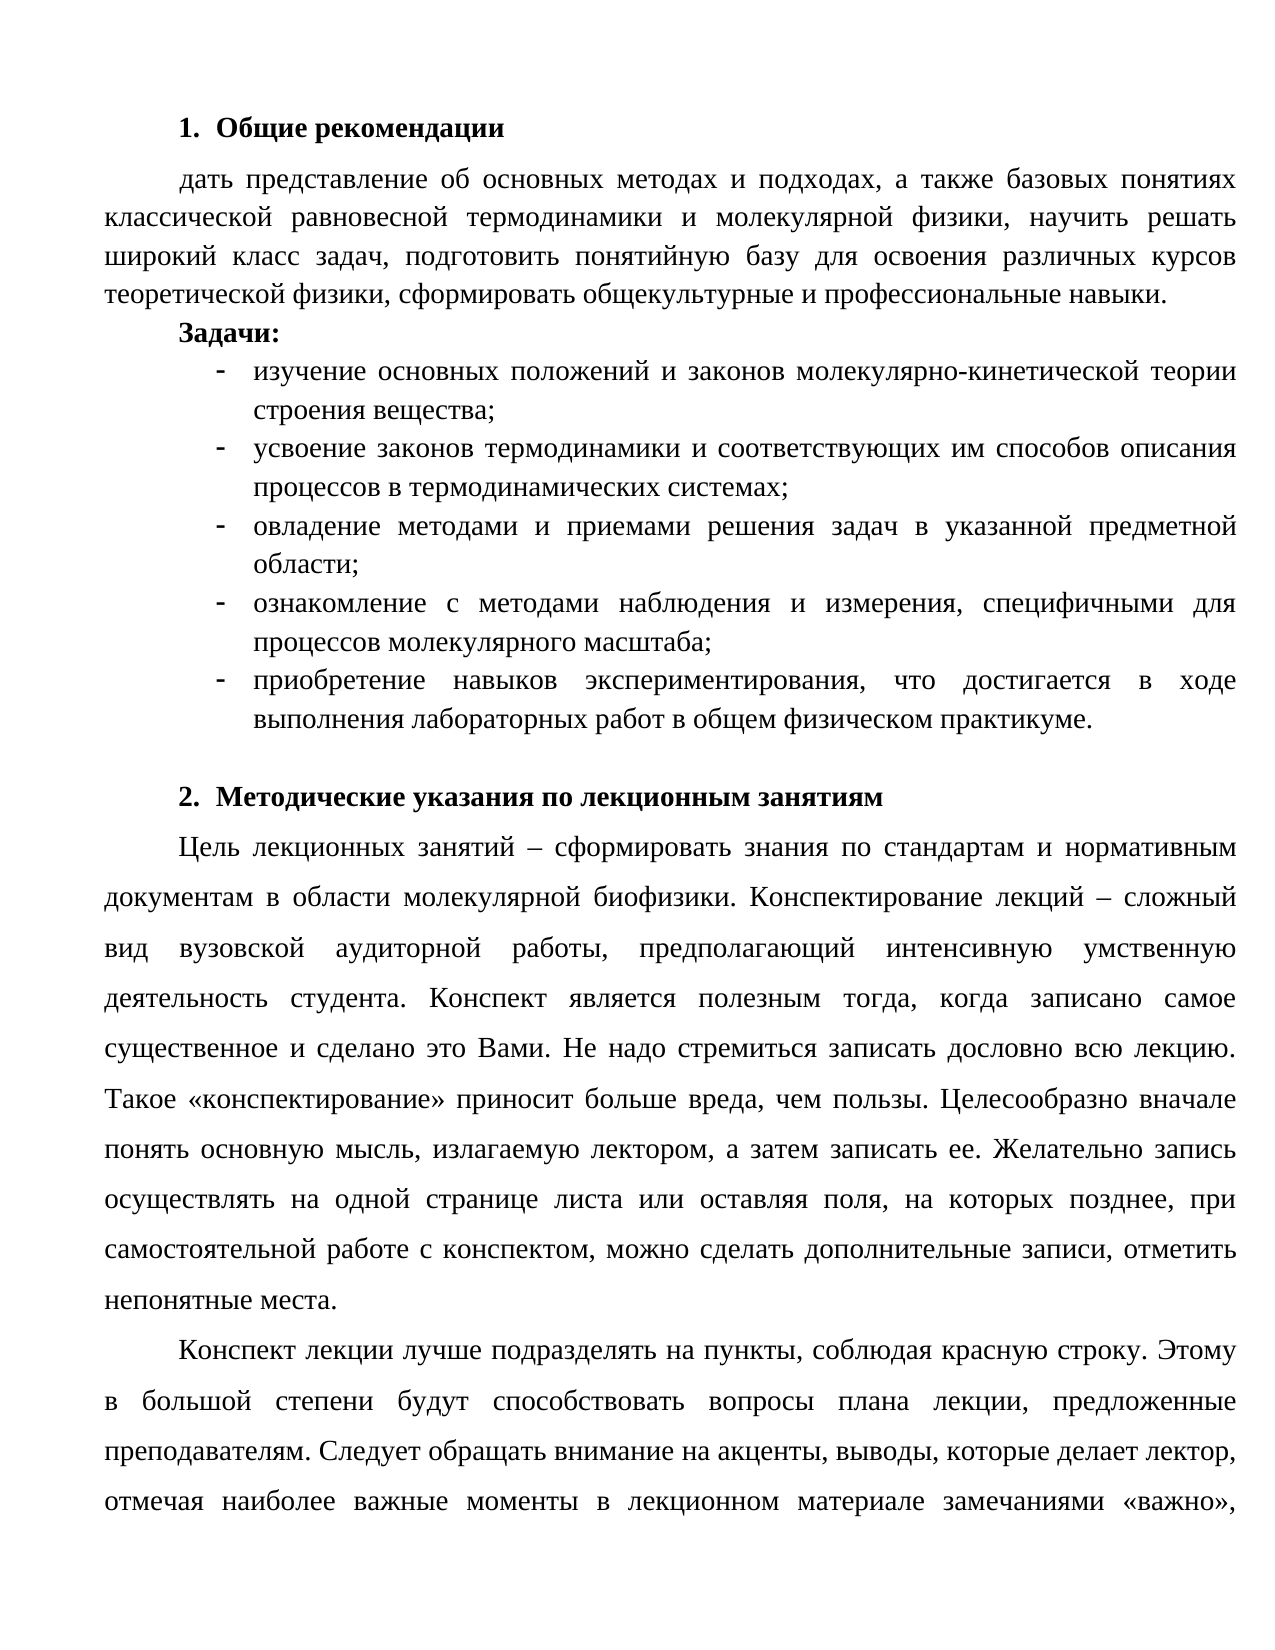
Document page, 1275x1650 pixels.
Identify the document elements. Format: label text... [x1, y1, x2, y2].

list Методические указания по лекционным занятиям [178, 779, 1237, 812]
text Цель лекционных занятий – сформировать знания по стандартам и нормативным документам в области молекулярной биофизики. Конспектирование лекций – сложный вид вузовской аудиторной работы, предполагающий интенсивную умственную деятельность студента. Конспект является полезным тогда, когда записано самое существенное и сделано это Вами. Не надо стремиться записать дословно всю лекцию. Такое «конспектирование» приносит больше вреда, чем пользы. Целесообразно вначале понять основную мысль, излагаемую лектором, а затем записать ее. Желательно запись осуществлять на одной странице листа или оставляя поля, на которых позднее, при самостоятельной работе с конспектом, можно сделать дополнительные записи, отметить непонятные места. [104, 829, 1237, 1316]
list приобретение навыков экспериментирования, что достигается в ходе выполнения лабораторных работ в общем физическом практикуме. [216, 662, 1237, 734]
list овладение методами и приемами решения задач в указанной предметной области; [216, 508, 1237, 580]
text дать представление об основных методах и подходах, а также базовых понятиях классической равновесной термодинамики и молекулярной физики, научить решать широкий класс задач, подготовить понятийную базу для освоения различных курсов теоретической физики, сформировать общекультурные и профессиональные навыки. [104, 161, 1237, 310]
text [104, 1332, 1237, 1517]
text Задачи: [104, 315, 1237, 348]
list Общие рекомендации [178, 110, 1237, 144]
list усвоение законов термодинамики и соответствующих им способов описания процессов в термодинамических системах; [216, 431, 1237, 503]
list изучение основных положений и законов молекулярно-кинетической теории строения вещества; [216, 353, 1237, 426]
list ознакомление с методами наблюдения и измерения, специфичными для процессов молекулярного масштаба; [216, 585, 1237, 657]
